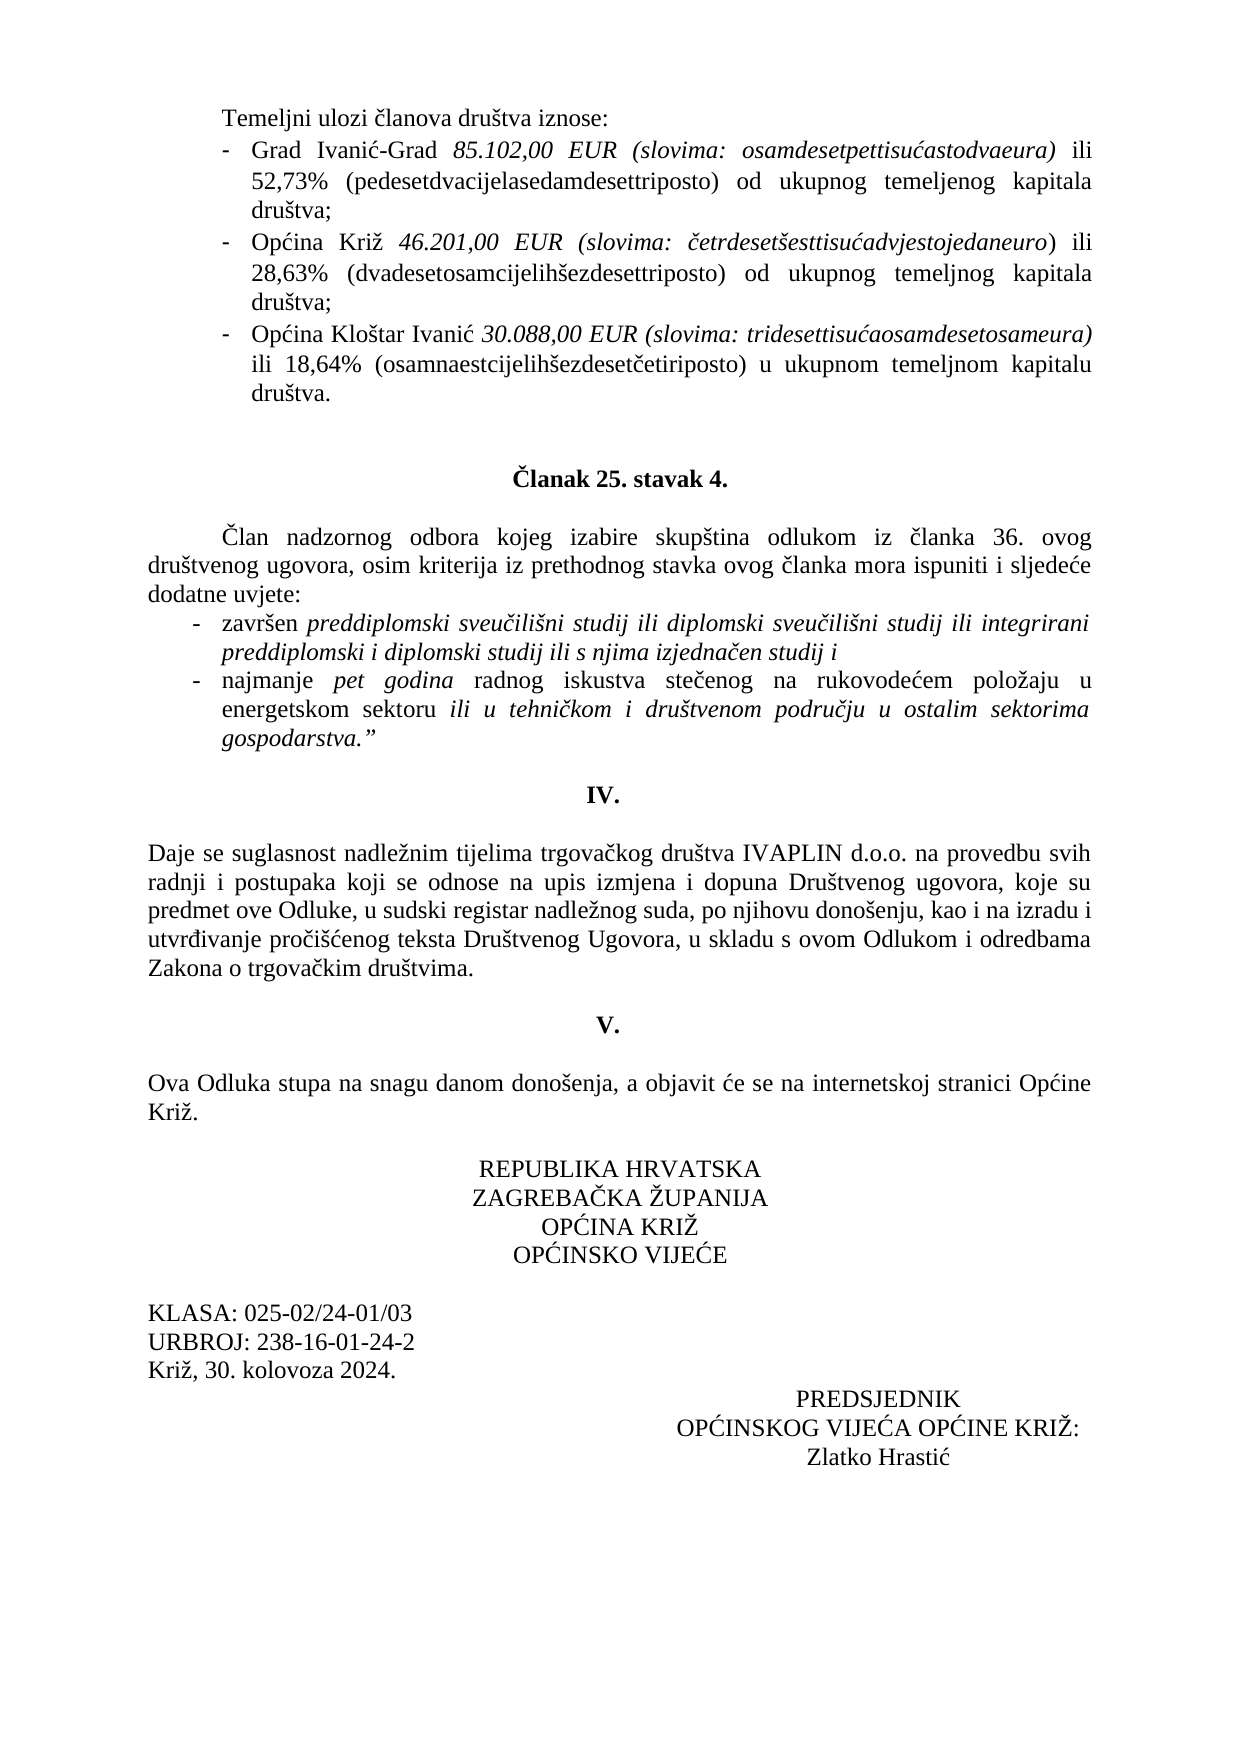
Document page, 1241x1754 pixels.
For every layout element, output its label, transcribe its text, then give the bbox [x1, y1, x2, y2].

text OPĆINSKO VIJEĆE [148, 1241, 1092, 1269]
text Zlatko Hrastić [148, 1442, 1092, 1471]
text Temeljni ulozi članova društva iznose: [148, 103, 1092, 132]
text REPUBLIKA HRVATSKA [148, 1154, 1092, 1183]
text - najmanje pet godina radnog iskustva stečenog na rukovodećem položaju u energetskom sektoru ili u tehničkom i društvenom području u ostalim sektorima gospodarstva.” [192, 666, 1092, 752]
text Ova Odluka stupa na snagu danom donošenja, a objavit će se na internetskoj stranici Općine Križ. [148, 1068, 1092, 1126]
text OPĆINSKOG VIJEĆA OPĆINE KRIŽ: [148, 1413, 1092, 1442]
text PREDSJEDNIK [148, 1384, 1092, 1413]
list Grad Ivanić-Grad 85.102,00 EUR (slovima: osamdesetpettisućastodvaeura) ili 52,73% (pedesetdvacijelasedamdesettriposto) od ukupnog temeljenog kapitala društva; [222, 132, 1092, 224]
text Križ, 30. kolovoza 2024. [148, 1356, 1092, 1384]
text KLASA: 025-02/24-01/03 [148, 1298, 1092, 1327]
text OPĆINA KRIŽ [148, 1212, 1092, 1241]
text URBROJ: 238-16-01-24-2 [148, 1327, 1092, 1356]
text ZAGREBAČKA ŽUPANIJA [148, 1183, 1092, 1212]
text Član nadzornog odbora kojeg izabire skupština odlukom iz članka 36. ovog društvenog ugovora, osim kriterija iz prethodnog stavka ovog članka mora ispuniti i sljedeće dodatne uvjete: [148, 522, 1092, 608]
list Općina Križ 46.201,00 EUR (slovima: četrdesetšesttisućadvjestojedaneuro) ili 28,63% (dvadesetosamcijelihšezdesettriposto) od ukupnog temeljnog kapitala društva; [222, 224, 1092, 315]
text - završen preddiplomski sveučilišni studij ili diplomski sveučilišni studij ili integrirani preddiplomski i diplomski studij ili s njima izjednačen studij i [192, 608, 1092, 666]
list Općina Kloštar Ivanić 30.088,00 EUR (slovima: tridesettisućaosamdesetosameura) ili 18,64% (osamnaestcijelihšezdesetčetiriposto) u ukupnom temeljnom kapitalu društva. [222, 315, 1092, 407]
text Članak 25. stavak 4. [148, 464, 1092, 493]
text Daje se suglasnost nadležnim tijelima trgovačkog društva IVAPLIN d.o.o. na provedbu svih radnji i postupaka koji se odnose na upis izmjena i dopuna Društvenog ugovora, koje su predmet ove Odluke, u sudski registar nadležnog suda, po njihovu donošenju, kao i na izradu i utvrđivanje pročišćenog teksta Društvenog Ugovora, u skladu s ovom Odlukom i odredbama Zakona o trgovačkim društvima. [148, 838, 1092, 982]
